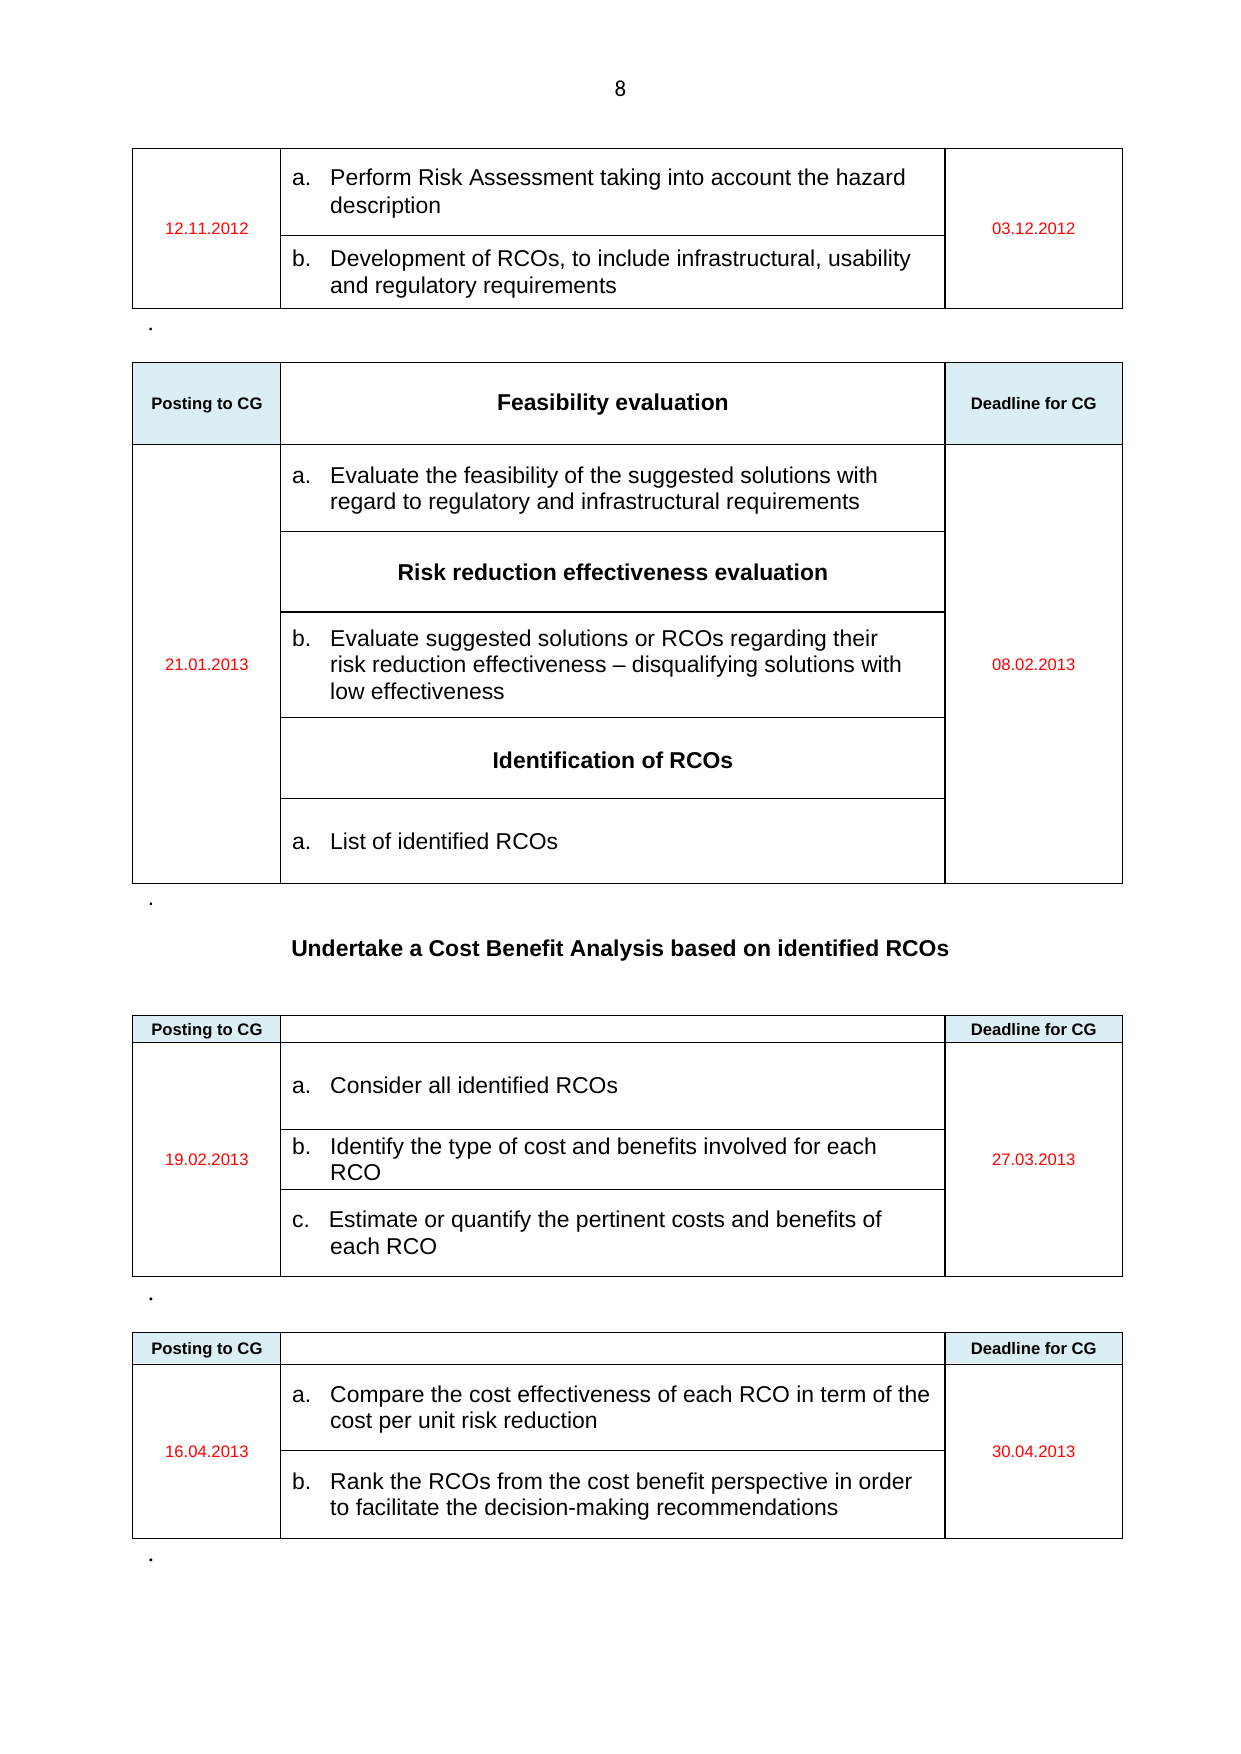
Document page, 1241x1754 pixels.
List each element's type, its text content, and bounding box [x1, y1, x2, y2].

text . [148, 1539, 1093, 1567]
table_header Deadline for CG [946, 363, 1122, 444]
table_cell 27.03.2013 [946, 1043, 1122, 1276]
table_cell a. Consider all identified RCOs [281, 1043, 944, 1129]
table_cell b. Rank the RCOs from the cost benefit perspective in order to facilitate the decision-making recommendations [281, 1451, 944, 1537]
table_cell a. Compare the cost effectiveness of each RCO in term of the cost per unit risk reduction [281, 1365, 944, 1450]
table_header [281, 1016, 944, 1042]
table_header Posting to CG [133, 1333, 280, 1363]
table_cell 21.01.2013 [133, 445, 280, 883]
table_header Deadline for CG [946, 1333, 1122, 1363]
text . [148, 309, 1093, 335]
table_cell 19.02.2013 [133, 1043, 280, 1276]
table_header Posting to CG [133, 363, 280, 444]
table_cell 08.02.2013 [946, 445, 1122, 883]
text Undertake a Cost Benefit Analysis based on identified RCOs [148, 935, 1093, 961]
table_cell Risk reduction effectiveness evaluation [281, 532, 944, 611]
table_cell c. Estimate or quantify the pertinent costs and benefits of each RCO [281, 1190, 944, 1276]
table_cell b. Identify the type of cost and benefits involved for each RCO [281, 1130, 944, 1189]
table_cell a. Perform Risk Assessment taking into account the hazard description [281, 149, 944, 234]
table_header Posting to CG [133, 1016, 280, 1042]
table_cell 16.04.2013 [133, 1365, 280, 1537]
table_cell a. List of identified RCOs [281, 799, 944, 883]
text . [148, 884, 1093, 910]
table_cell b. Evaluate suggested solutions or RCOs regarding their risk reduction effectiveness – disqualifying solutions with low effectiveness [281, 613, 944, 717]
table_header Deadline for CG [946, 1016, 1122, 1042]
table_cell b. Development of RCOs, to include infrastructural, usability and regulatory requirements [281, 236, 944, 308]
table_cell Identification of RCOs [281, 718, 944, 798]
table_header Feasibility evaluation [281, 363, 944, 444]
table_cell 30.04.2013 [946, 1365, 1122, 1537]
text . [148, 1277, 1093, 1305]
table_cell 12.11.2012 [133, 149, 280, 308]
table_cell a. Evaluate the feasibility of the suggested solutions with regard to regulatory and infrastructural requirements [281, 445, 944, 531]
table_header [281, 1333, 944, 1363]
table_cell 03.12.2012 [946, 149, 1122, 308]
